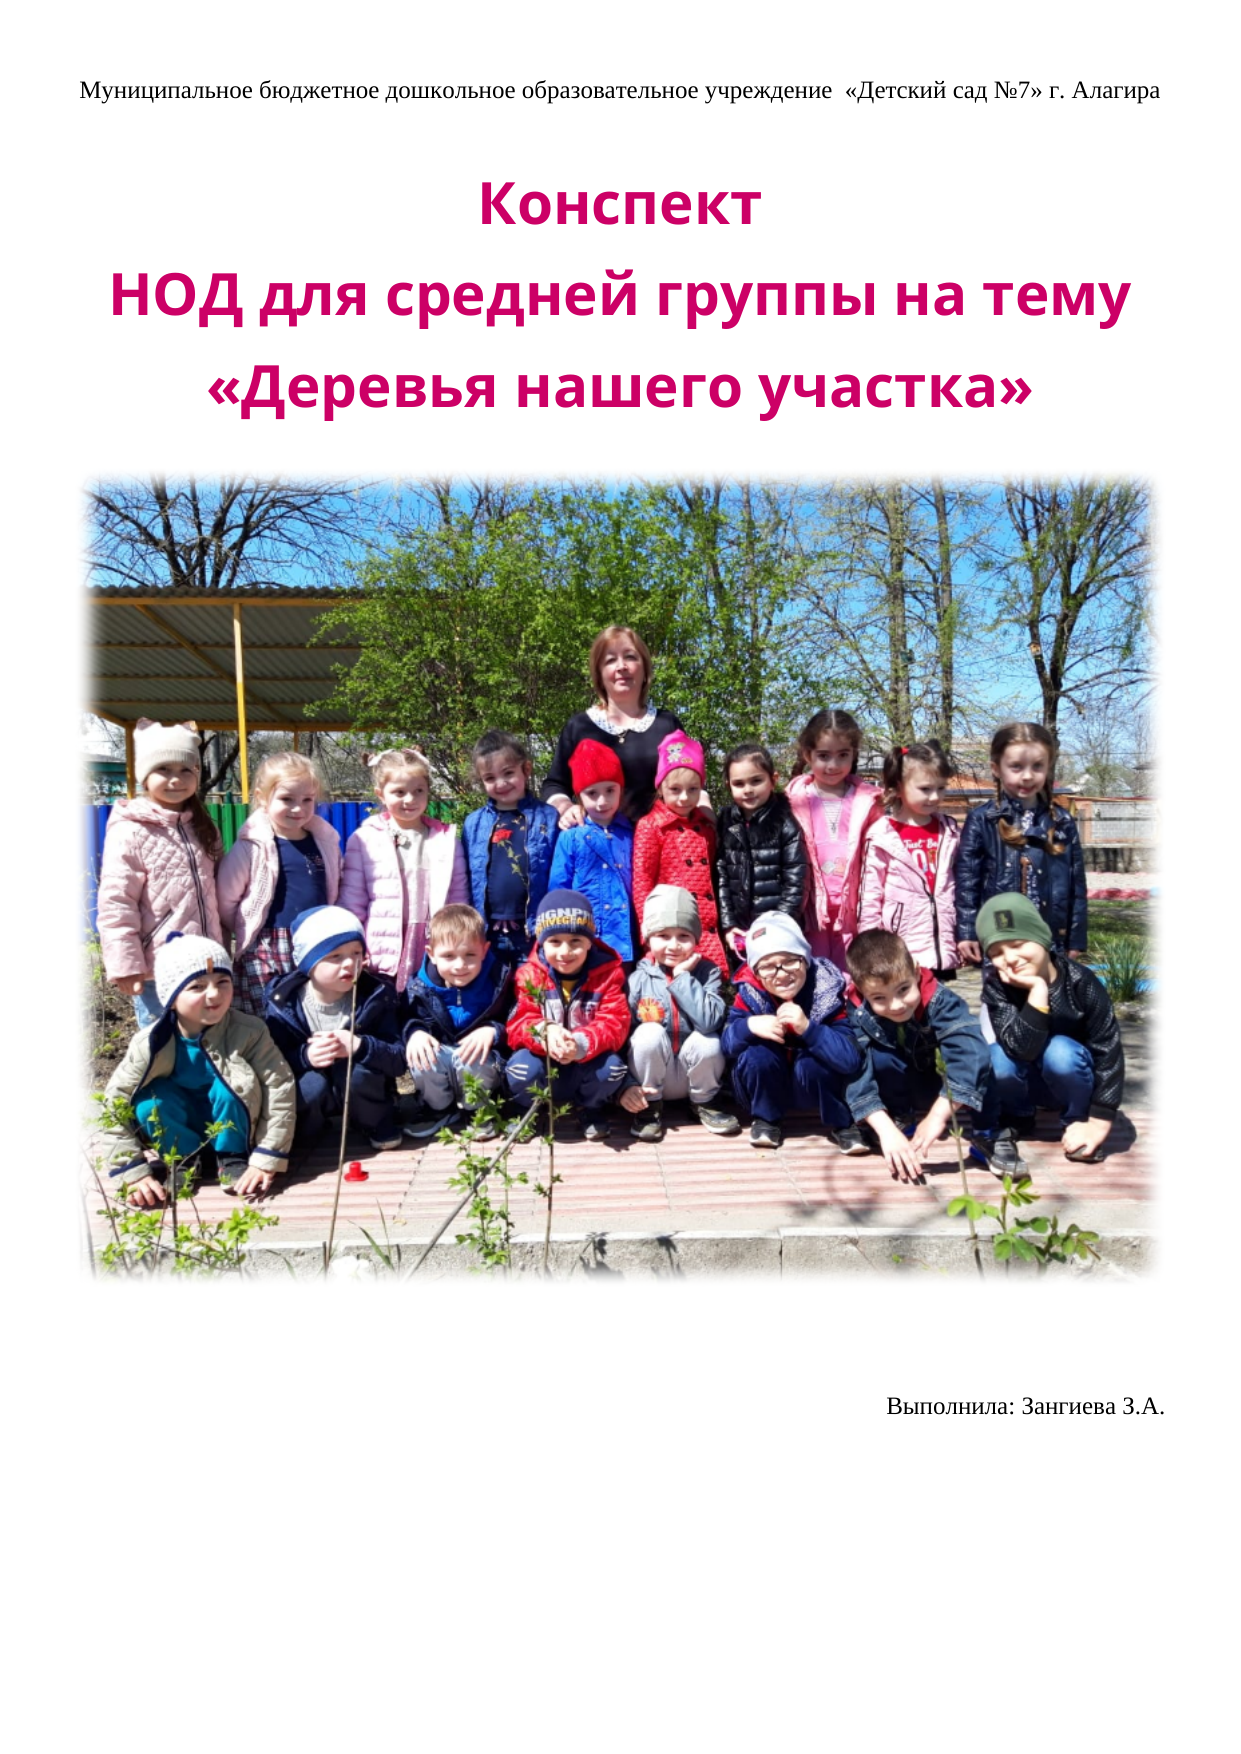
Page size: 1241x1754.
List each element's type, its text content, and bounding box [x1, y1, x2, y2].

picture [103, 496, 1137, 1258]
text Муниципальное бюджетное дошкольное образовательное учреждение «Детский сад №7» г. Алагира [75, 75, 1165, 104]
text Выполнила: Зангиева З.А. [75, 1391, 1165, 1420]
text НОД для средней группы на тему [75, 253, 1165, 333]
text «Деревья нашего участка» [75, 344, 1165, 424]
text Конспект [75, 162, 1165, 241]
